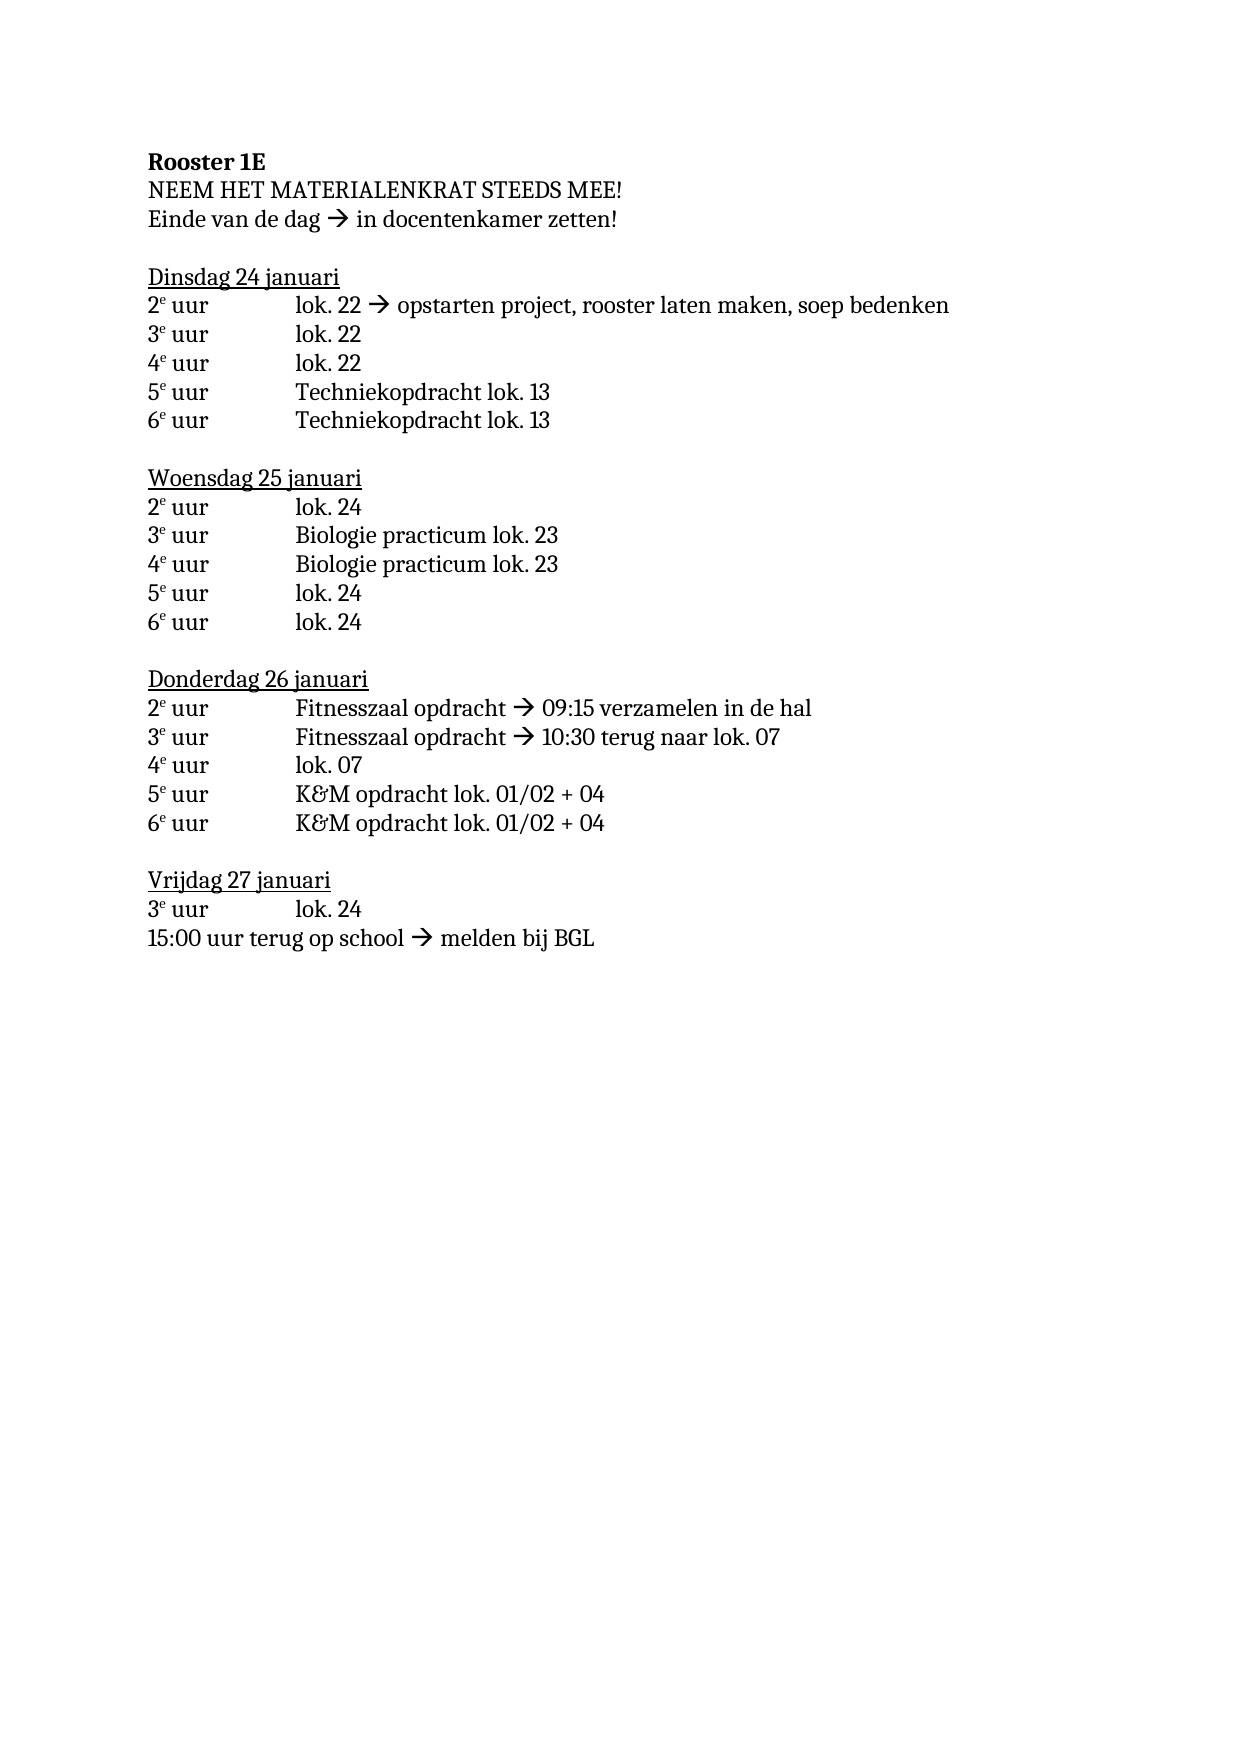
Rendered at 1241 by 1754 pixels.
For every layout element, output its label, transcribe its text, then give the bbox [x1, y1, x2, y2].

text 4e uur Biologie practicum lok. 23 [148, 550, 1093, 579]
text 4e uur lok. 07 [148, 751, 1093, 780]
text 6e uur lok. 24 [148, 608, 1093, 636]
text 4e uur lok. 22 [148, 349, 1093, 378]
text 3e uur lok. 24 [148, 895, 1093, 924]
text Rooster 1E [148, 148, 1093, 176]
text 6e uur Techniekopdracht lok. 13 [148, 406, 1093, 435]
text Vrijdag 27 januari [148, 866, 1093, 895]
text 5e uur K&M opdracht lok. 01/02 + 04 [148, 780, 1093, 809]
text 2e uur lok. 22 opstarten project, rooster laten maken, soep bedenken [148, 291, 1093, 320]
text 2e uur Fitnesszaal opdracht 09:15 verzamelen in de hal [148, 694, 1093, 723]
text 3e uur Biologie practicum lok. 23 [148, 521, 1093, 550]
text Woensdag 25 januari [148, 464, 1093, 493]
text 3e uur lok. 22 [148, 320, 1093, 349]
text NEEM HET MATERIALENKRAT STEEDS MEE! [148, 176, 1093, 205]
text Einde van de dag in docentenkamer zetten! [148, 205, 1093, 234]
text 6e uur K&M opdracht lok. 01/02 + 04 [148, 809, 1093, 838]
text Dinsdag 24 januari [148, 263, 1093, 291]
text 2e uur lok. 24 [148, 493, 1093, 521]
text 5e uur Techniekopdracht lok. 13 [148, 378, 1093, 406]
text 15:00 uur terug op school melden bij BGL [148, 924, 1093, 953]
text 3e uur Fitnesszaal opdracht 10:30 terug naar lok. 07 [148, 723, 1093, 751]
text Donderdag 26 januari [148, 665, 1093, 694]
text 5e uur lok. 24 [148, 579, 1093, 608]
